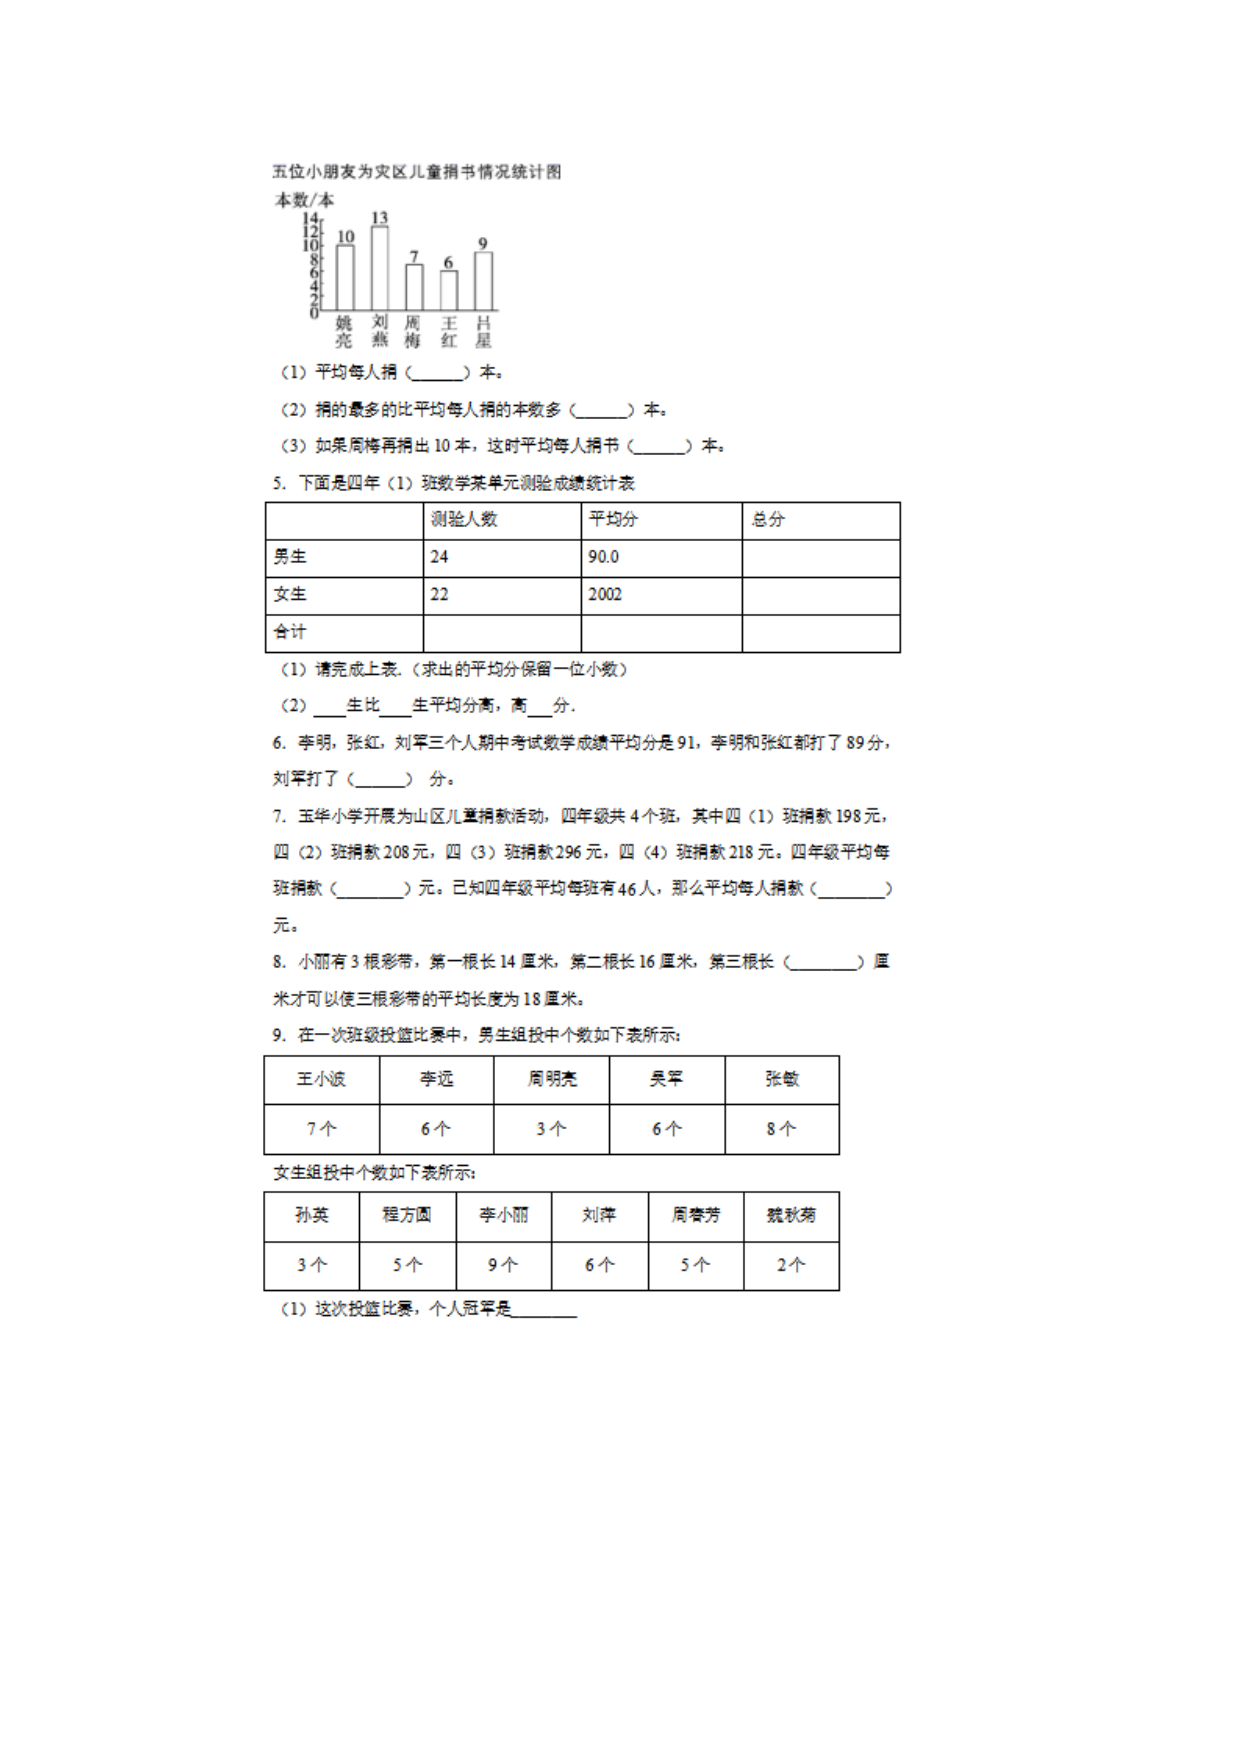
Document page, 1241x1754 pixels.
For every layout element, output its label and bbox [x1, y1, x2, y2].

picture [248, 162, 992, 1326]
